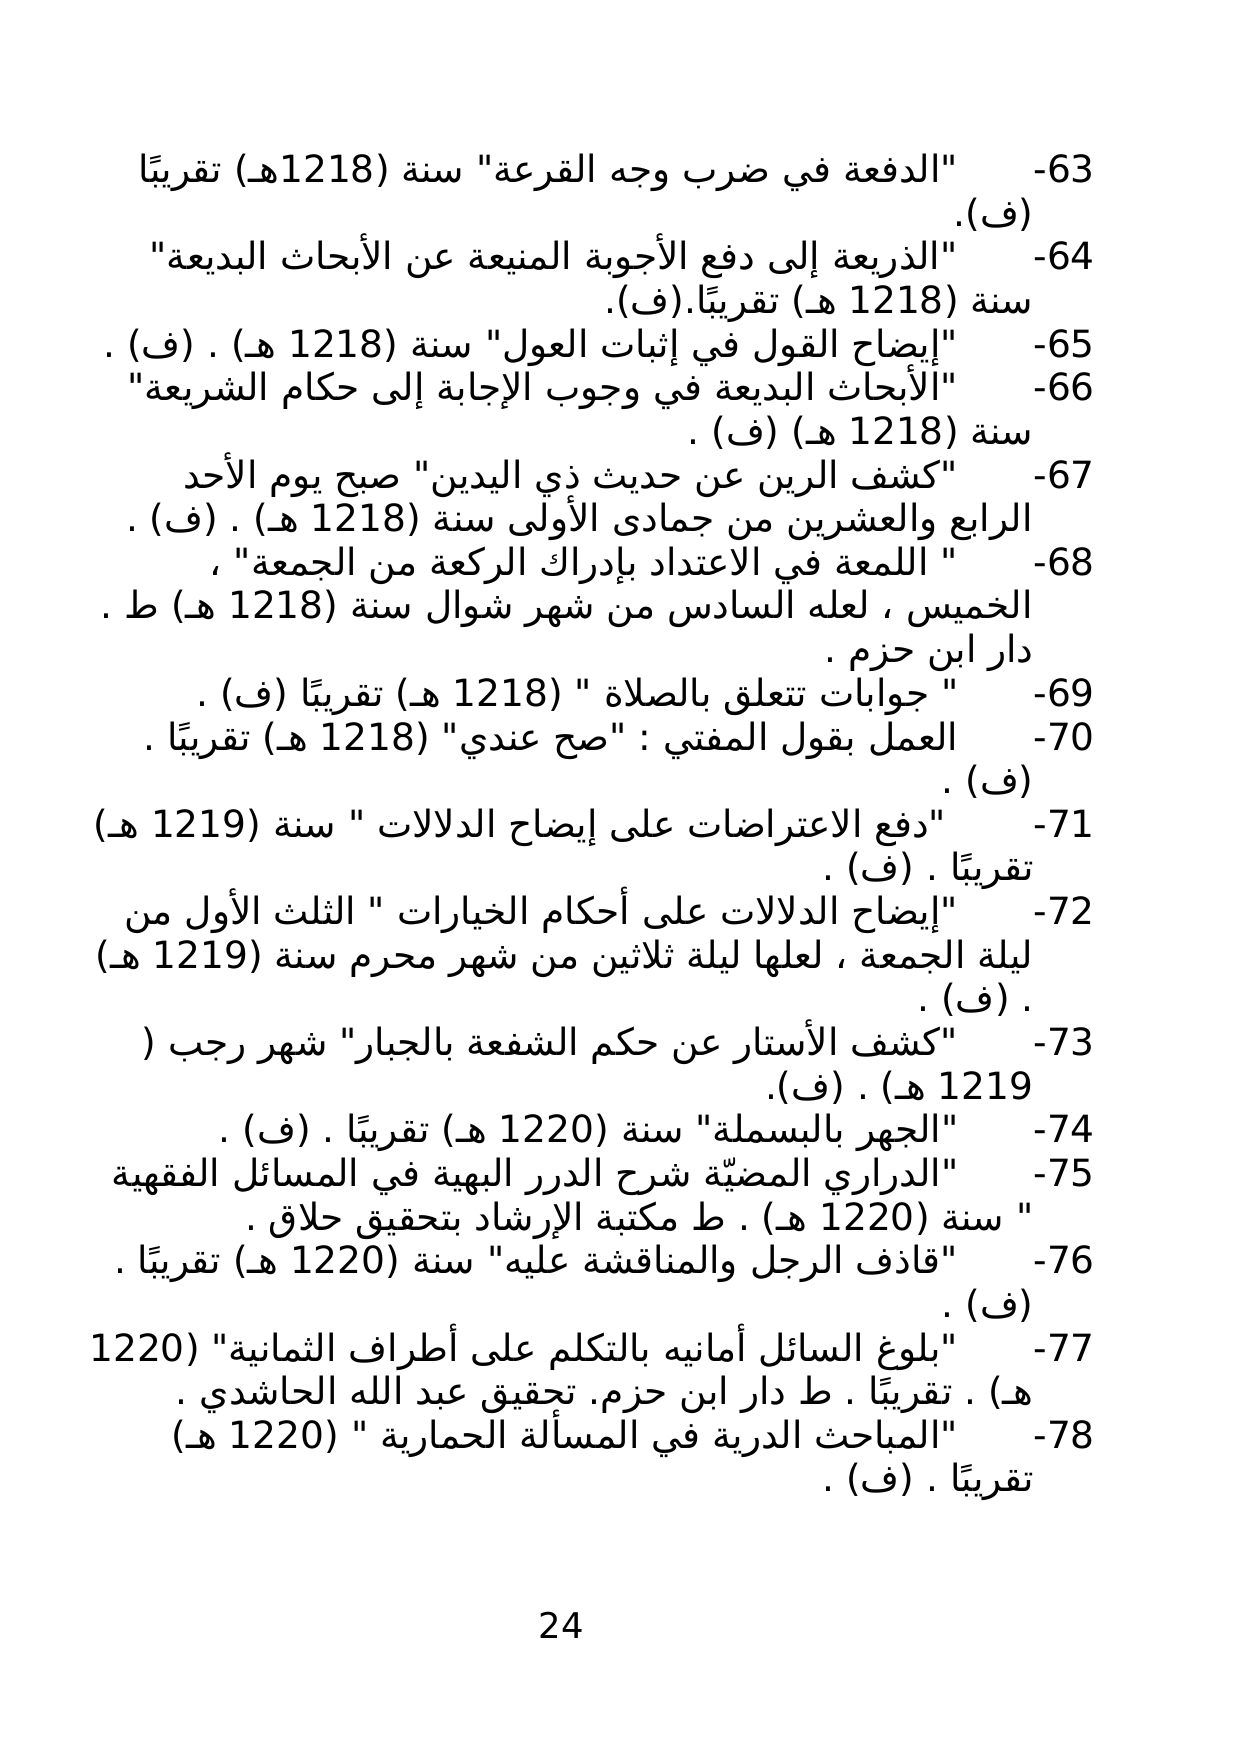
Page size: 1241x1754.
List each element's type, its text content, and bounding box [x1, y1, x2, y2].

list " جوابات تتعلق بالصلاة " (1218 هـ) تقريبًا (ف) . [89, 671, 1033, 715]
list " اللمعة في الاعتداد بإدراك الركعة من الجمعة" ، الخميس ، لعله السادس من شهر شوال سنة (1218 هـ) ط . دار ابن حزم . [89, 541, 1033, 671]
list "الذريعة إلى دفع الأجوبة المنيعة عن الأبحاث البديعة" سنة (1218 هـ) تقريبًا.(ف). [89, 235, 1033, 322]
list "المباحث الدرية في المسألة الحمارية " (1220 هـ) تقريبًا . (ف) . [89, 1413, 1033, 1501]
list "إيضاح القول في إثبات العول" سنة (1218 هـ) . (ف) . [89, 322, 1033, 366]
list "الأبحاث البديعة في وجوب الإجابة إلى حكام الشريعة" سنة (1218 هـ) (ف) . [89, 366, 1033, 453]
list "كشف الرين عن حديث ذي اليدين" صبح يوم الأحد الرابع والعشرين من جمادى الأولى سنة (1218 هـ) . (ف) . [89, 453, 1033, 541]
list العمل بقول المفتي : "صح عندي" (1218 هـ) تقريبًا . (ف) . [89, 715, 1033, 802]
list "الجهر بالبسملة" سنة (1220 هـ) تقريبًا . (ف) . [89, 1108, 1033, 1152]
list "دفع الاعتراضات على إيضاح الدلالات " سنة (1219 هـ) تقريبًا . (ف) . [89, 802, 1033, 890]
list "قاذف الرجل والمناقشة عليه" سنة (1220 هـ) تقريبًا . (ف) . [89, 1239, 1033, 1326]
list "كشف الأستار عن حكم الشفعة بالجبار" شهر رجب (1219 هـ) . (ف). [89, 1021, 1033, 1108]
list "الدفعة في ضرب وجه القرعة" سنة (1218هـ) تقريبًا (ف). [89, 148, 1033, 235]
list "بلوغ السائل أمانيه بالتكلم على أطراف الثمانية" (1220 هـ) . تقريبًا . ط دار ابن حزم. تحقيق عبد الله الحاشدي . [89, 1326, 1033, 1413]
list "إيضاح الدلالات على أحكام الخيارات " الثلث الأول من ليلة الجمعة ، لعلها ليلة ثلاثين من شهر محرم سنة (1219 هـ) . (ف) . [89, 890, 1033, 1021]
list "الدراري المضيّة شرح الدرر البهية في المسائل الفقهية " سنة (1220 هـ) . ط مكتبة الإرشاد بتحقيق حلاق . [89, 1152, 1033, 1239]
